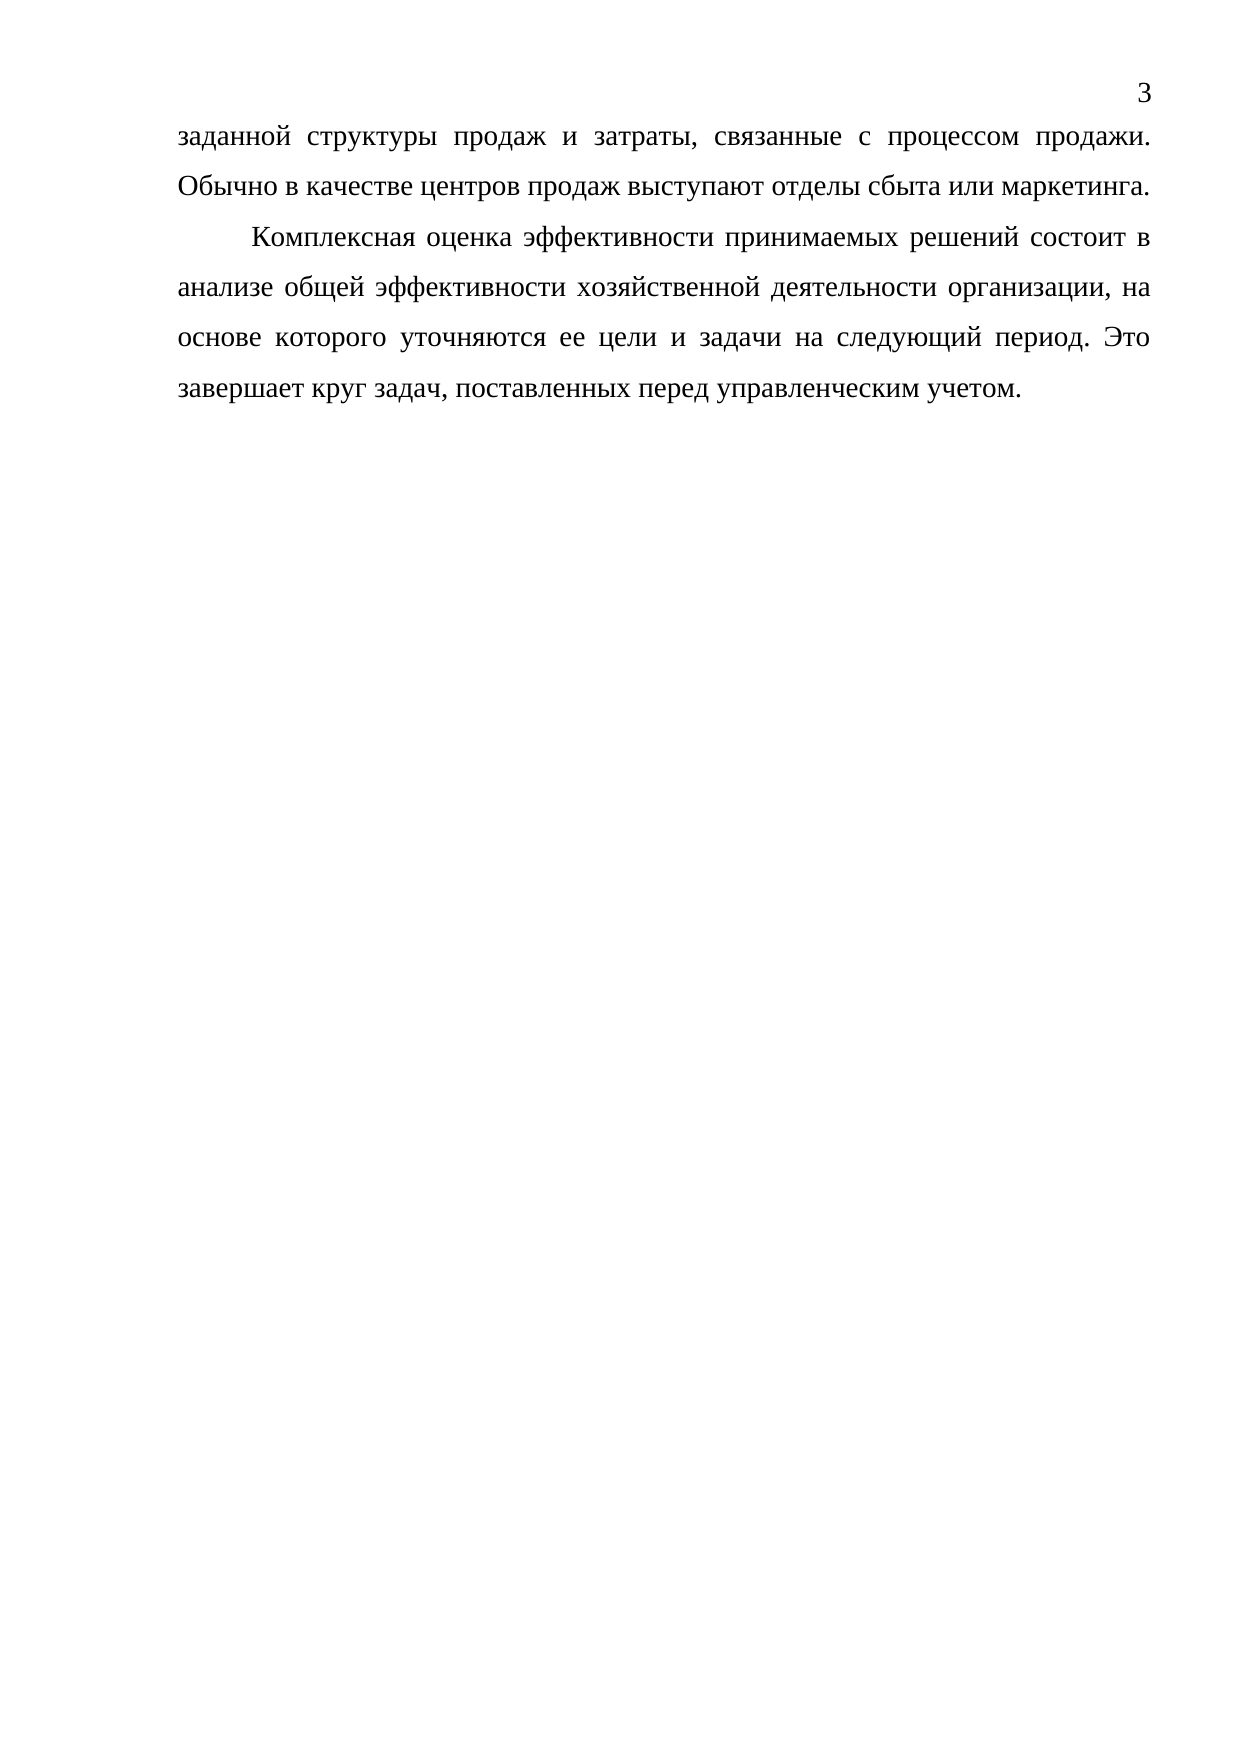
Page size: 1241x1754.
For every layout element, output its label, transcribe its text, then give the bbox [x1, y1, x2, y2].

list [177, 118, 1152, 202]
text Комплексная оценка эффективности принимаемых решений состоит в анализе общей эффективности хозяйственной деятельности организации, на основе которого уточняются ее цели и задачи на следующий период. Это завершает круг задач, поставленных перед управленческим учетом. [177, 219, 1152, 403]
